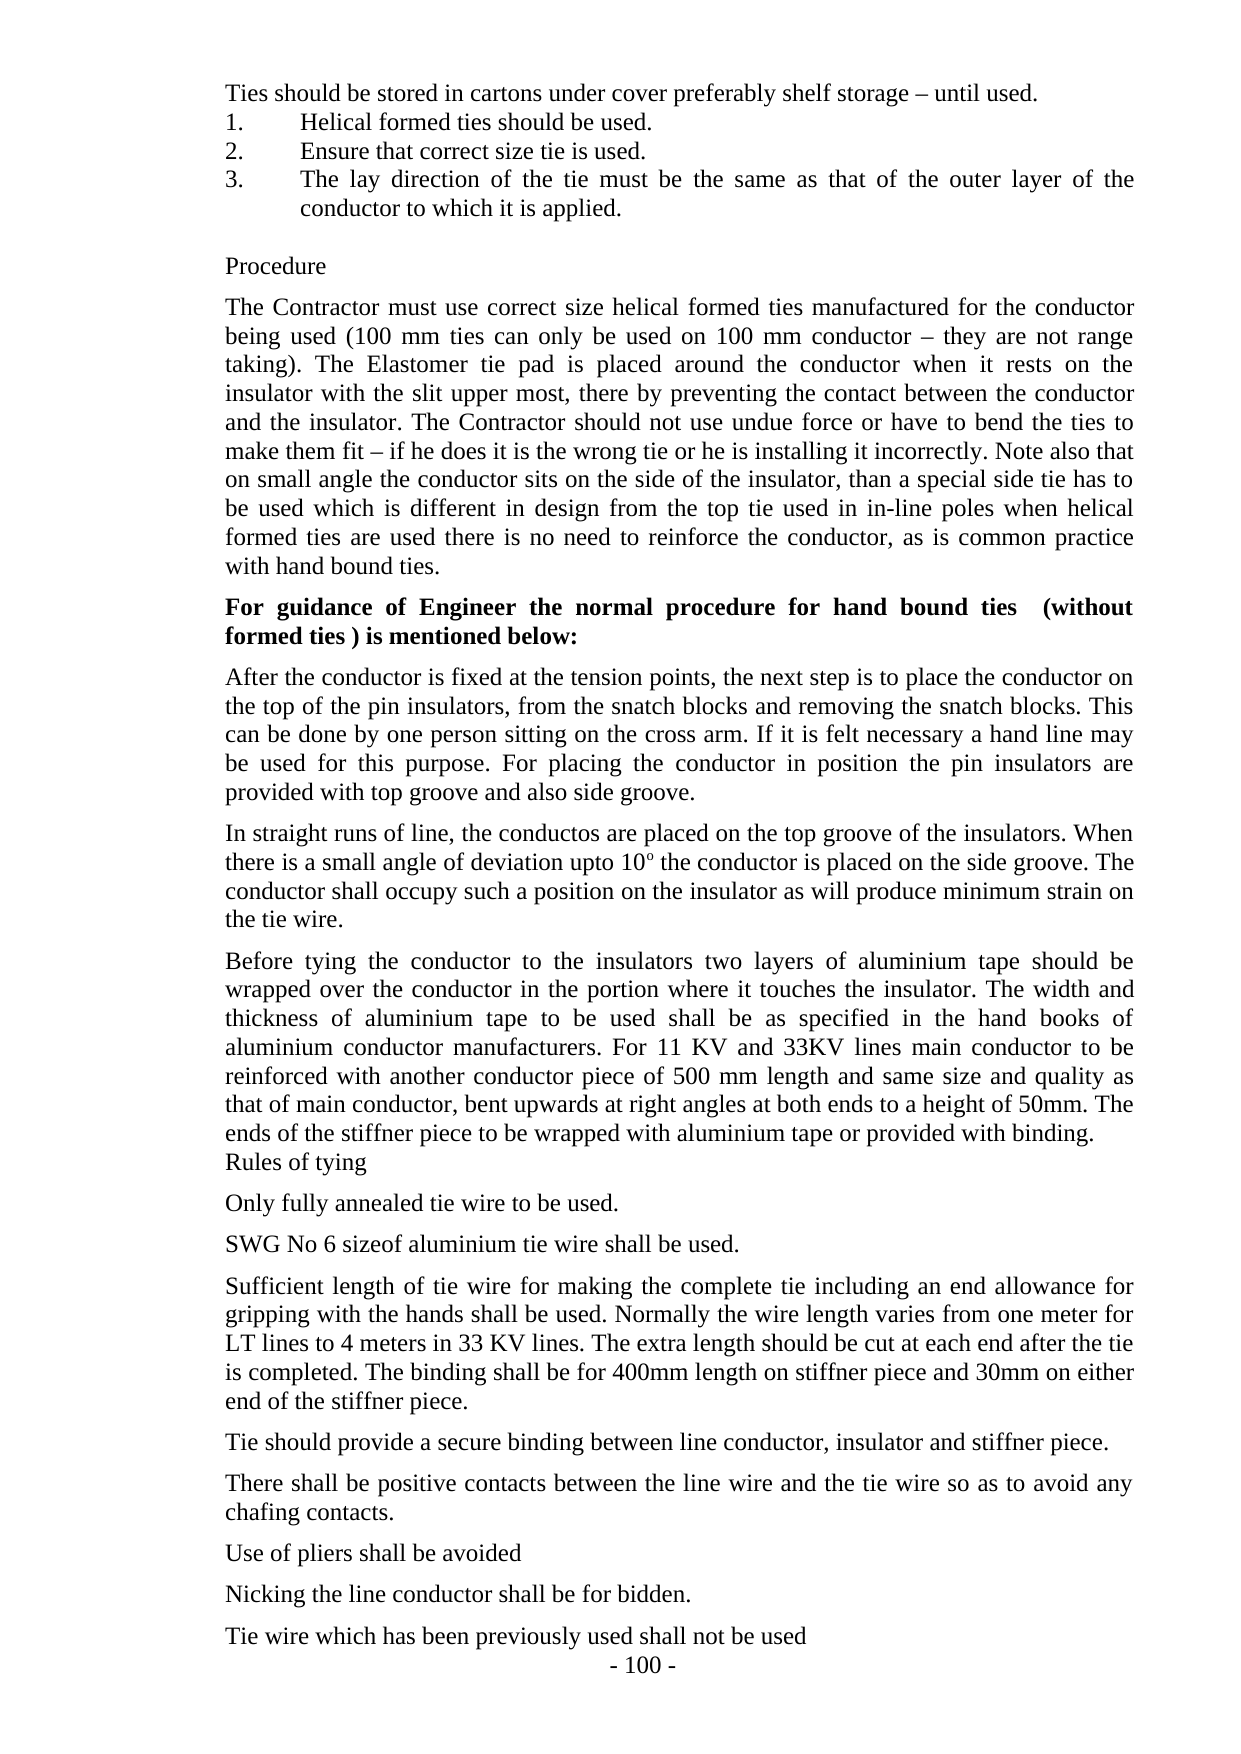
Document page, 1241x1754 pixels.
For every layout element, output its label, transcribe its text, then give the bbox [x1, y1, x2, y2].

text Sufficient length of tie wire for making the complete tie including an end allowance for gripping with the hands shall be used. Normally the wire length varies from one meter for LT lines to 4 meters in 33 KV lines. The extra length should be cut at each end after the tie is completed. The binding shall be for 400mm length on stiffner piece and 30mm on either end of the stiffner piece. [225, 1271, 1135, 1414]
subtitle Rules of tying [150, 1147, 1135, 1176]
text For guidance of Engineer the normal procedure for hand bound ties (without formed ties ) is mentioned below: [225, 592, 1135, 649]
text Before tying the conductor to the insulators two layers of aluminium tape should be wrapped over the conductor in the portion where it touches the insulator. The width and thickness of aluminium tape to be used shall be as specified in the hand books of aluminium conductor manufacturers. For 11 KV and 33KV lines main conductor to be reinforced with another conductor piece of 500 mm length and same size and quality as that of main conductor, bent upwards at right angles at both ends to a height of 50mm. The ends of the stiffner piece to be wrapped with aluminium tape or provided with binding. [225, 946, 1135, 1147]
text Tie should provide a secure binding between line conductor, insulator and stiffner piece. [225, 1427, 1135, 1456]
text Nicking the line conductor shall be for bidden. [225, 1579, 1135, 1608]
text SWG No 6 sizeof aluminium tie wire shall be used. [225, 1229, 1135, 1258]
text 3. The lay direction of the tie must be the same as that of the outer layer of the conductor to which it is applied. [225, 164, 1135, 222]
text 1. Helical formed ties should be used. [150, 107, 1135, 136]
text Use of pliers shall be avoided [225, 1538, 1135, 1567]
subtitle Procedure [225, 251, 1135, 279]
text Tie wire which has been previously used shall not be used [225, 1621, 1135, 1649]
text Only fully annealed tie wire to be used. [225, 1188, 1135, 1217]
text The Contractor must use correct size helical formed ties manufactured for the conductor being used (100 mm ties can only be used on 100 mm conductor – they are not range taking). The Elastomer tie pad is placed around the conductor when it rests on the insulator with the slit upper most, there by preventing the contact between the conductor and the insulator. The Contractor should not use undue force or have to bend the ties to make them fit – if he does it is the wrong tie or he is installing it incorrectly. Note also that on small angle the conductor sits on the side of the insulator, than a special side tie has to be used which is different in design from the top tie used in in-line poles when helical formed ties are used there is no need to reinforce the conductor, as is common practice with hand bound ties. [225, 292, 1135, 579]
text After the conductor is fixed at the tension points, the next step is to place the conductor on the top of the pin insulators, from the snatch blocks and removing the snatch blocks. This can be done by one person sitting on the cross arm. If it is felt necessary a hand line may be used for this purpose. For placing the conductor in position the pin insulators are provided with top groove and also side groove. [225, 662, 1135, 806]
text Ties should be stored in cartons under cover preferably shelf storage – until used. [150, 78, 1135, 107]
text 2. Ensure that correct size tie is used. [150, 136, 1135, 164]
text There shall be positive contacts between the line wire and the tie wire so as to avoid any chafing contacts. [225, 1468, 1135, 1526]
text In straight runs of line, the conductos are placed on the top groove of the insulators. When there is a small angle of deviation upto 10o the conductor is placed on the side groove. The conductor shall occupy such a position on the insulator as will produce minimum strain on the tie wire. [225, 818, 1135, 933]
